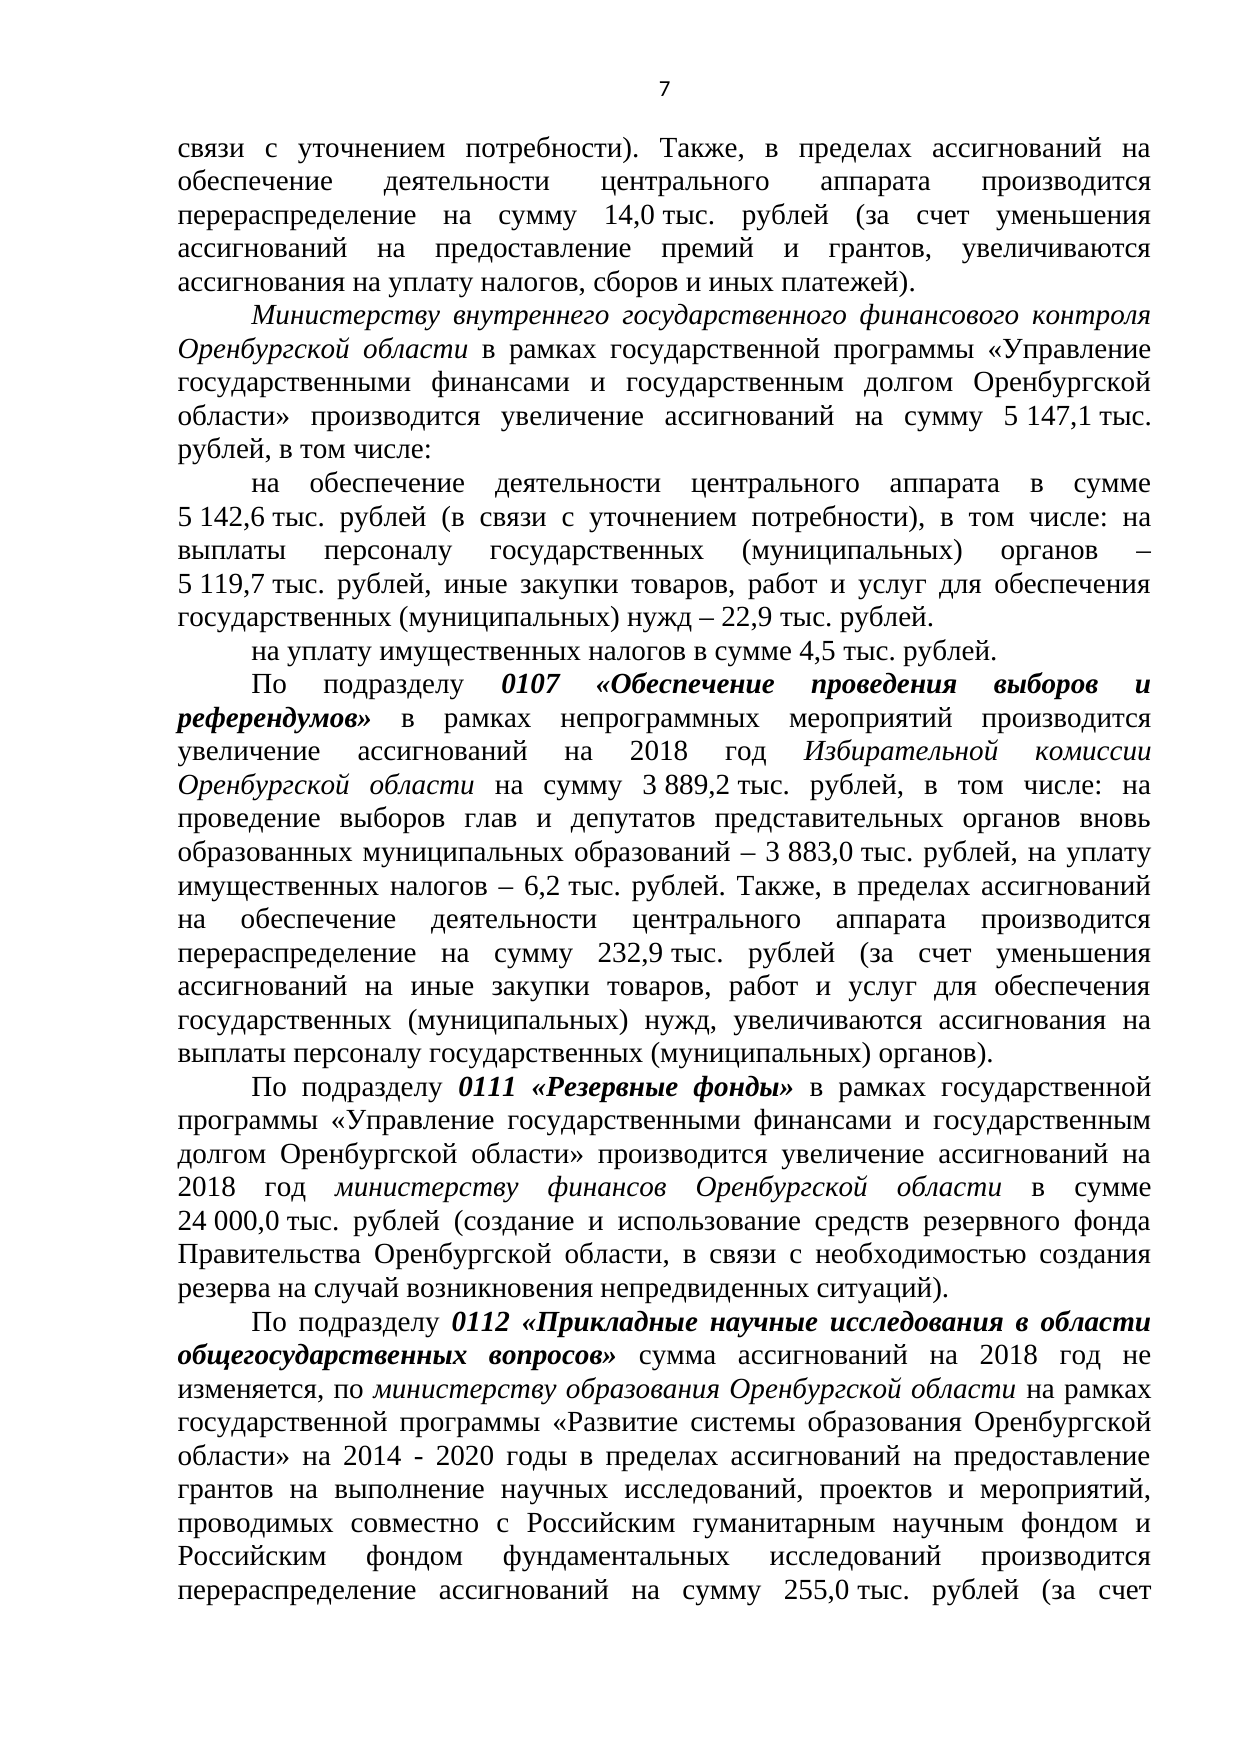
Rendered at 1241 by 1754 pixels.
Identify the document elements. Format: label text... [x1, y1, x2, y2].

text По подразделу 0107 «Обеспечение проведения выборов и референдумов» в рамках непрограммных мероприятий производится увеличение ассигнований на 2018 год Избирательной комиссии Оренбургской области на сумму 3 889,2 тыс. рублей, в том числе: на проведение выборов глав и депутатов представительных органов вновь образованных муниципальных образований – 3 883,0 тыс. рублей, на уплату имущественных налогов – 6,2 тыс. рублей. Также, в пределах ассигнований на обеспечение деятельности центрального аппарата производится перераспределение на сумму 232,9 тыс. рублей (за счет уменьшения ассигнований на иные закупки товаров, работ и услуг для обеспечения государственных (муниципальных) нужд, увеличиваются ассигнования на выплаты персоналу государственных (муниципальных) органов). [177, 666, 1152, 1069]
text на обеспечение деятельности центрального аппарата в сумме 5 142,6 тыс. рублей (в связи с уточнением потребности), в том числе: на выплаты персоналу государственных (муниципальных) органов – 5 119,7 тыс. рублей, иные закупки товаров, работ и услуг для обеспечения государственных (муниципальных) нужд – 22,9 тыс. рублей. [177, 465, 1152, 633]
text на уплату имущественных налогов в сумме 4,5 тыс. рублей. [177, 633, 1152, 666]
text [177, 130, 1152, 297]
text По подразделу 0111 «Резервные фонды» в рамках государственной программы «Управление государственными финансами и государственным долгом Оренбургской области» производится увеличение ассигнований на 2018 год министерству финансов Оренбургской области в сумме 24 000,0 тыс. рублей (создание и использование средств резервного фонда Правительства Оренбургской области, в связи с необходимостью создания резерва на случай возникновения непредвиденных ситуаций). [177, 1069, 1152, 1304]
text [177, 1304, 1152, 1606]
text Министерству внутреннего государственного финансового контроля Оренбургской области в рамках государственной программы «Управление государственными финансами и государственным долгом Оренбургской области» производится увеличение ассигнований на сумму 5 147,1 тыс. рублей, в том числе: [177, 297, 1152, 465]
